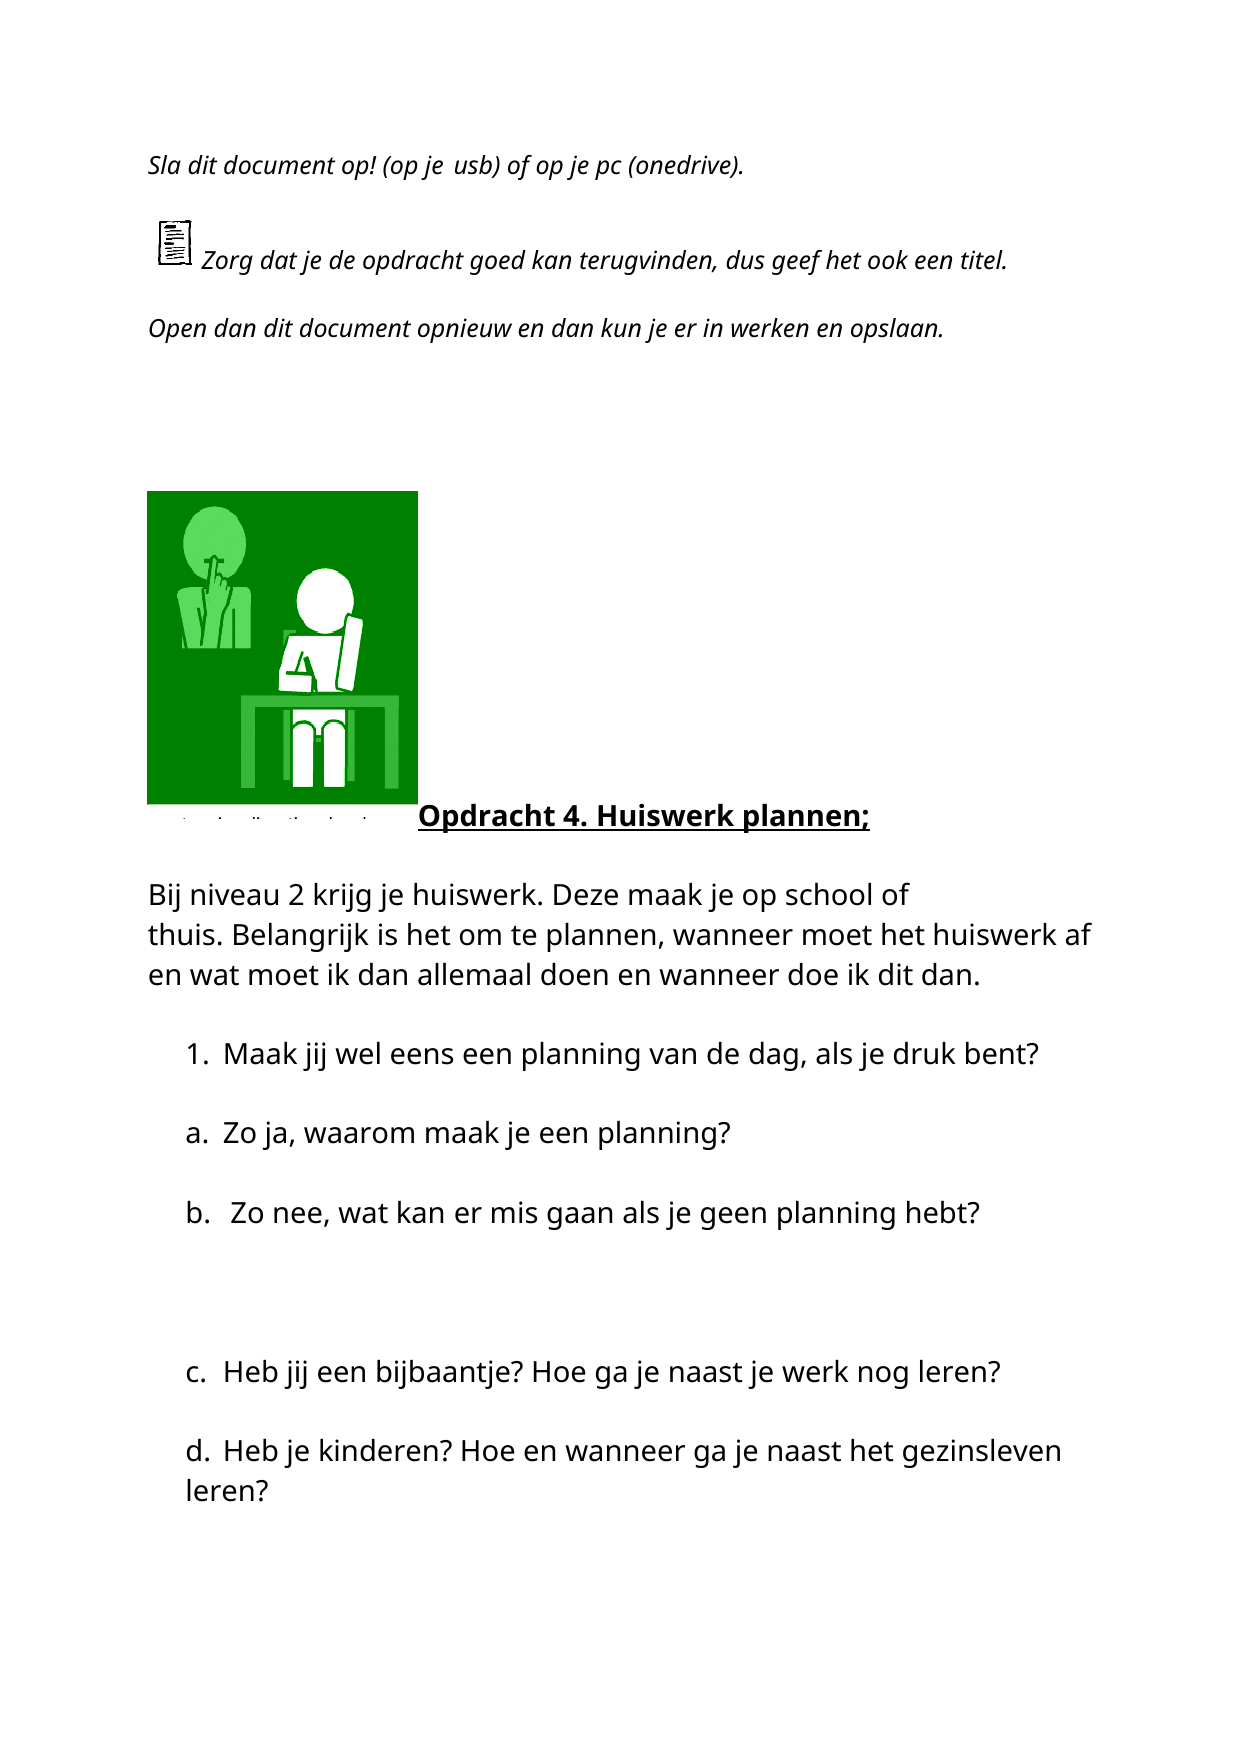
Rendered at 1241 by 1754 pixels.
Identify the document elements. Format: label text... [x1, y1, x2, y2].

text Bij niveau 2 krijg je huiswerk. Deze maak je op school of thuis. Belangrijk is het om te plannen, wanneer moet het huiswerk af en wat moet ik dan allemaal doen en wanneer doe ik dit dan. [148, 874, 1093, 994]
picture [147, 215, 202, 270]
text Sla dit document op! (op je usb) of op je pc (onedrive). [148, 148, 1093, 182]
list Heb je kinderen? Hoe en wanneer ga je naast het gezinsleven leren? [185, 1430, 1093, 1509]
list Zo nee, wat kan er mis gaan als je geen planning hebt? [185, 1192, 1093, 1232]
picture [147, 491, 418, 804]
text Open dan dit document opnieuw en dan kun je er in werken en opslaan. [148, 311, 1093, 345]
list Heb jij een bijbaantje? Hoe ga je naast je werk nog leren? [185, 1351, 1093, 1391]
text Zorg dat je de opdracht goed kan terugvinden, dus geef het ook een titel. [148, 216, 1093, 277]
list Zo ja, waarom maak je een planning? [185, 1113, 1093, 1152]
list Maak jij wel eens een planning van de dag, als je druk bent? [185, 1033, 1093, 1073]
